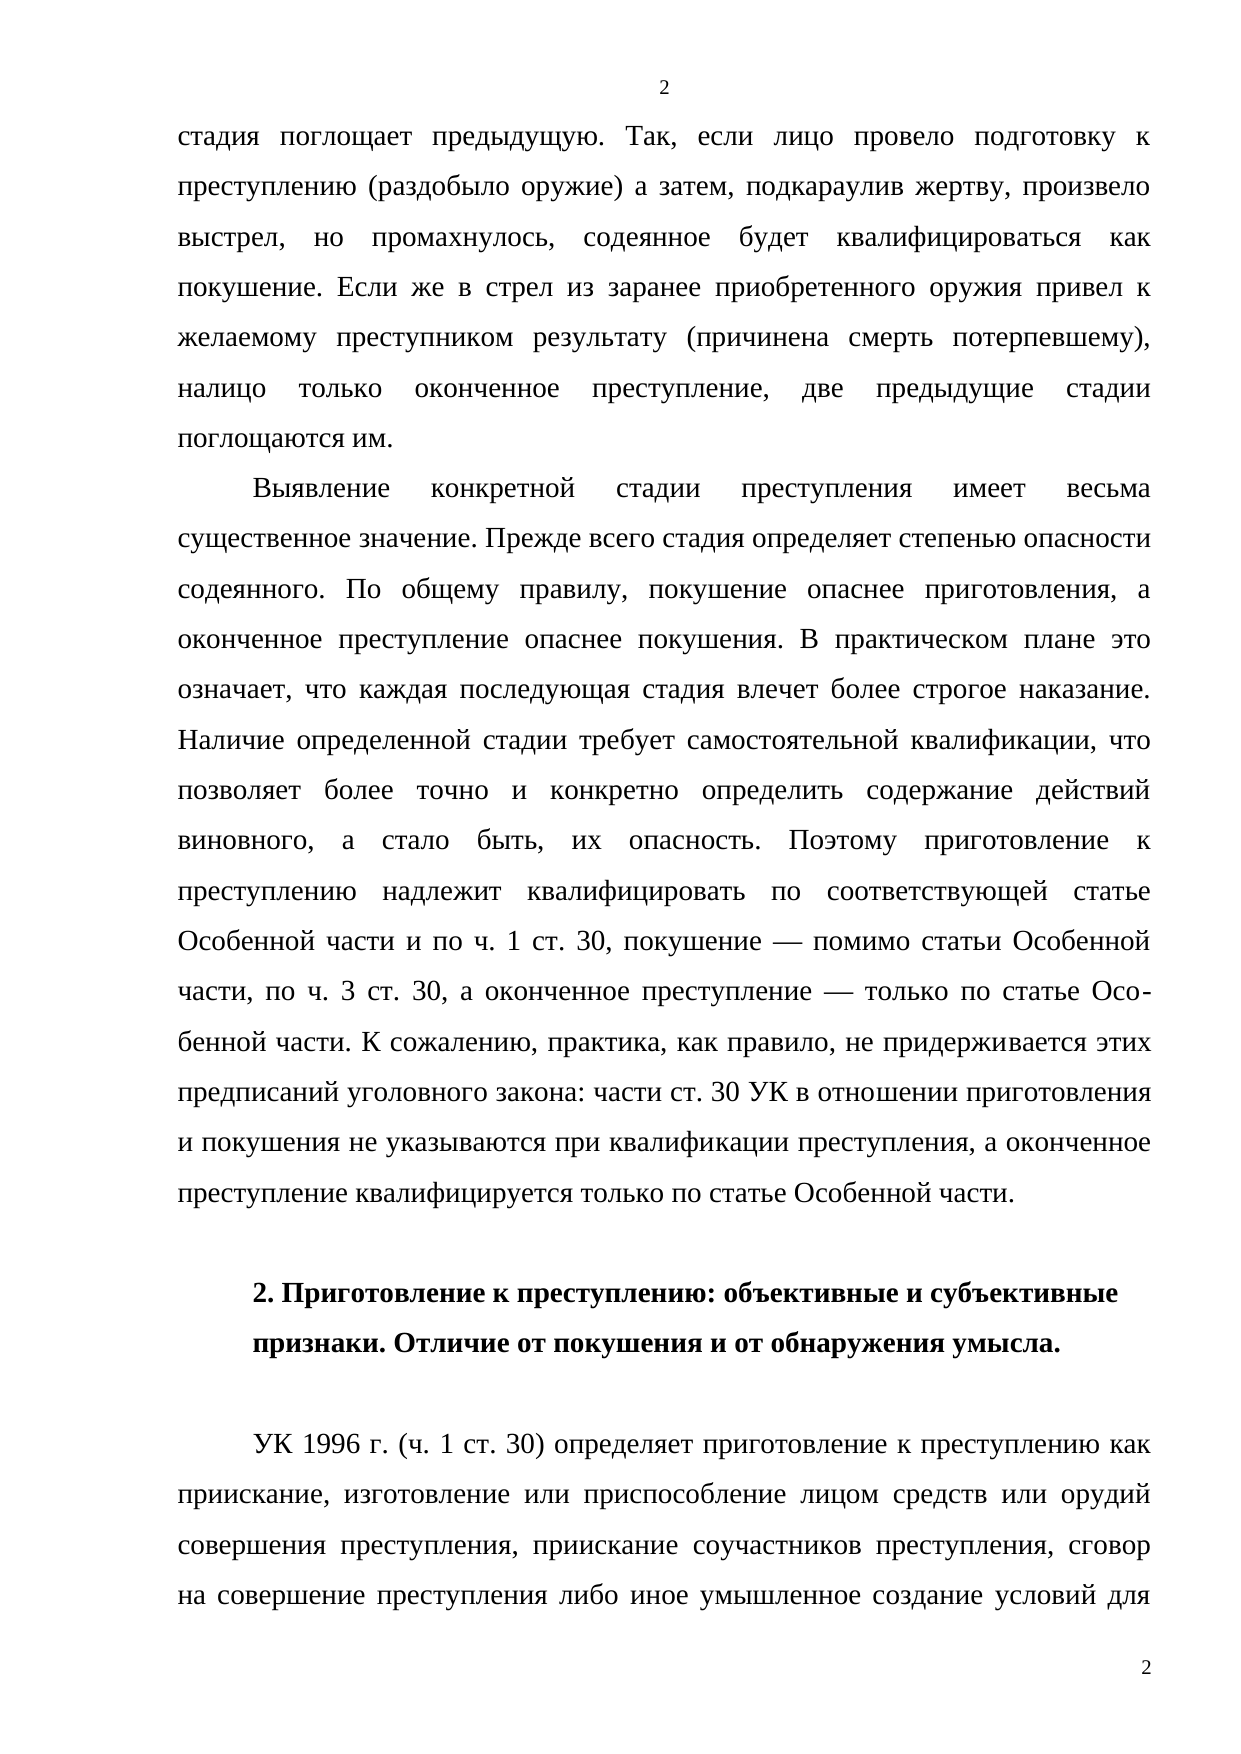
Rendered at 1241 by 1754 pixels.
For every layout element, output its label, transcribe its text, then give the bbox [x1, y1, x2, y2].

text Выявление конкретной стадии преступления имеет весьма существенное значение. Прежде всего стадия определяет степенью опасности содеянного. По общему правилу, покушение опаснее приготовления, а оконченное преступление опаснее покушения. В практическом плане это означает, что каждая последующая стадия влечет более строгое наказание. Наличие определенной стадии требует самостоятельной квалификации, что позволяет более точно и конкретно определить содержание действий виновного, а стало быть, их опасность. Поэтому приготовление к преступлению надлежит квалифицировать по соответствующей статье Особенной части и по ч. 1 ст. 30, покушение — помимо статьи Особенной части, по ч. 3 ст. 30, а оконченное преступление — только по статье Особенной части. К сожалению, практика, как правило, не придерживается этих предписаний уголовного закона: части ст. 30 УК в отношении приготовления и покушения не указываются при квалификации преступления, а оконченное преступление квалифицируется только по статье Особенной части. [177, 470, 1152, 1208]
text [177, 1426, 1152, 1611]
text признаки. Отличие от покушения и от обнаружения умысла. [177, 1326, 1152, 1359]
text 2. Приготовление к преступлению: объективные и субъективные [177, 1275, 1152, 1309]
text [177, 118, 1152, 453]
